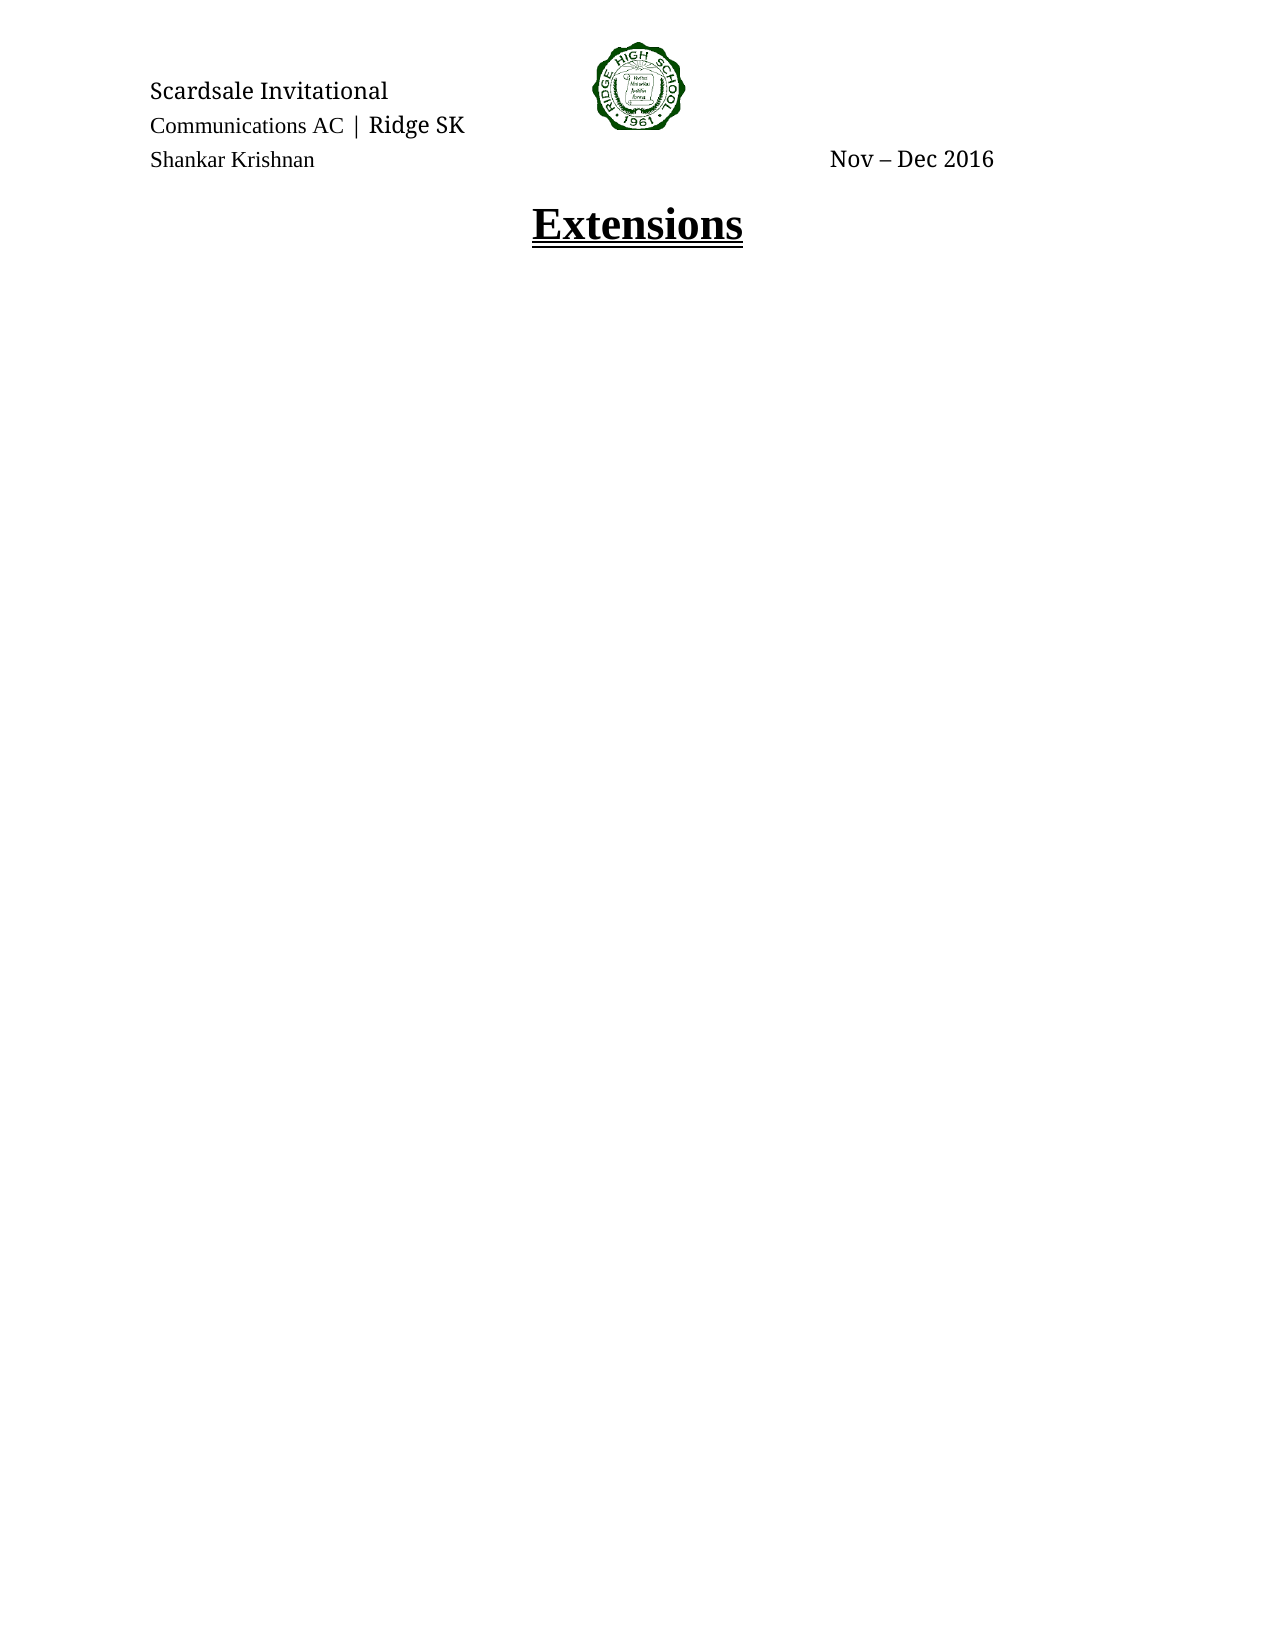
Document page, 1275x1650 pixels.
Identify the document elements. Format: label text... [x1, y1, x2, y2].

subtitle Extensions [150, 197, 1125, 249]
picture [578, 42, 697, 130]
